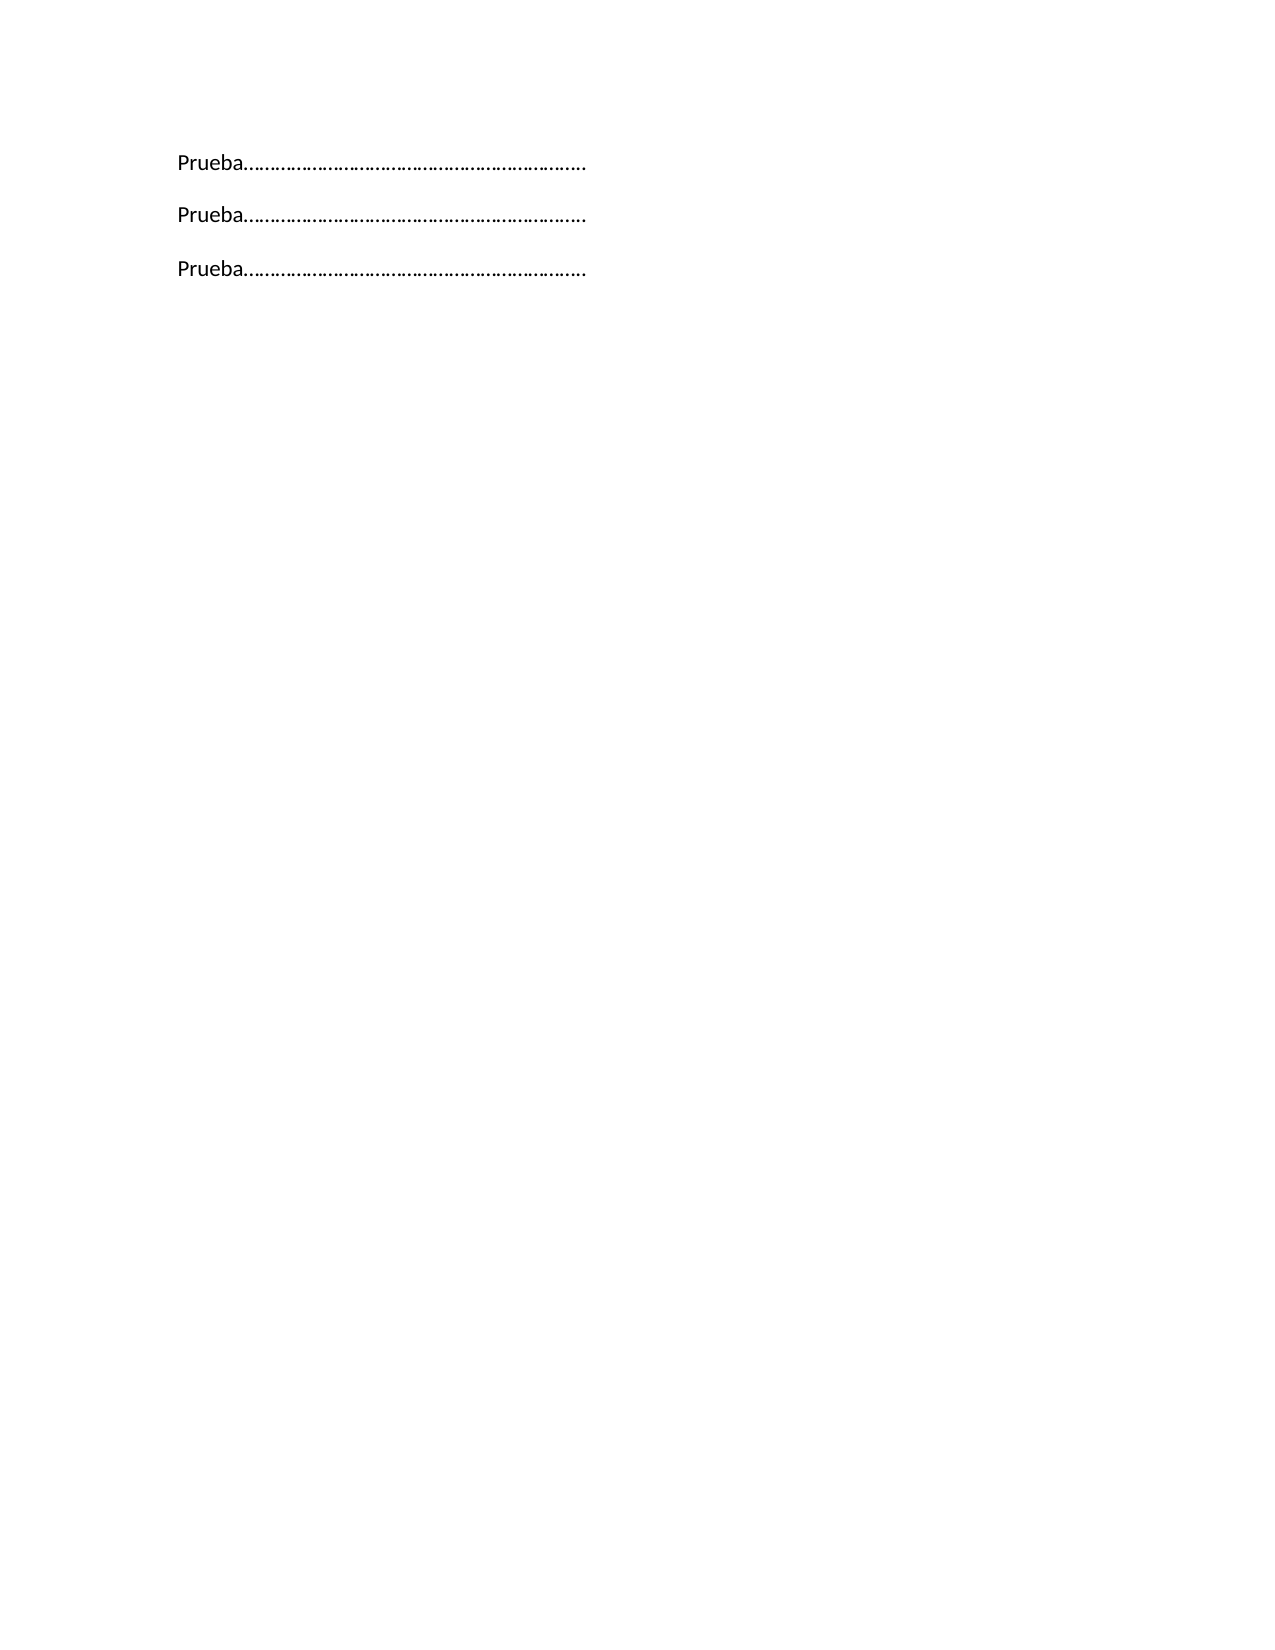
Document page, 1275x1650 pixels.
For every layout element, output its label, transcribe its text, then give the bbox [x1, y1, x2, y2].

text Prueba……………………………………………………….. [177, 201, 1098, 229]
text Prueba……………………………………………………….. [177, 148, 1098, 176]
text Prueba……………………………………………………….. [177, 254, 1098, 282]
